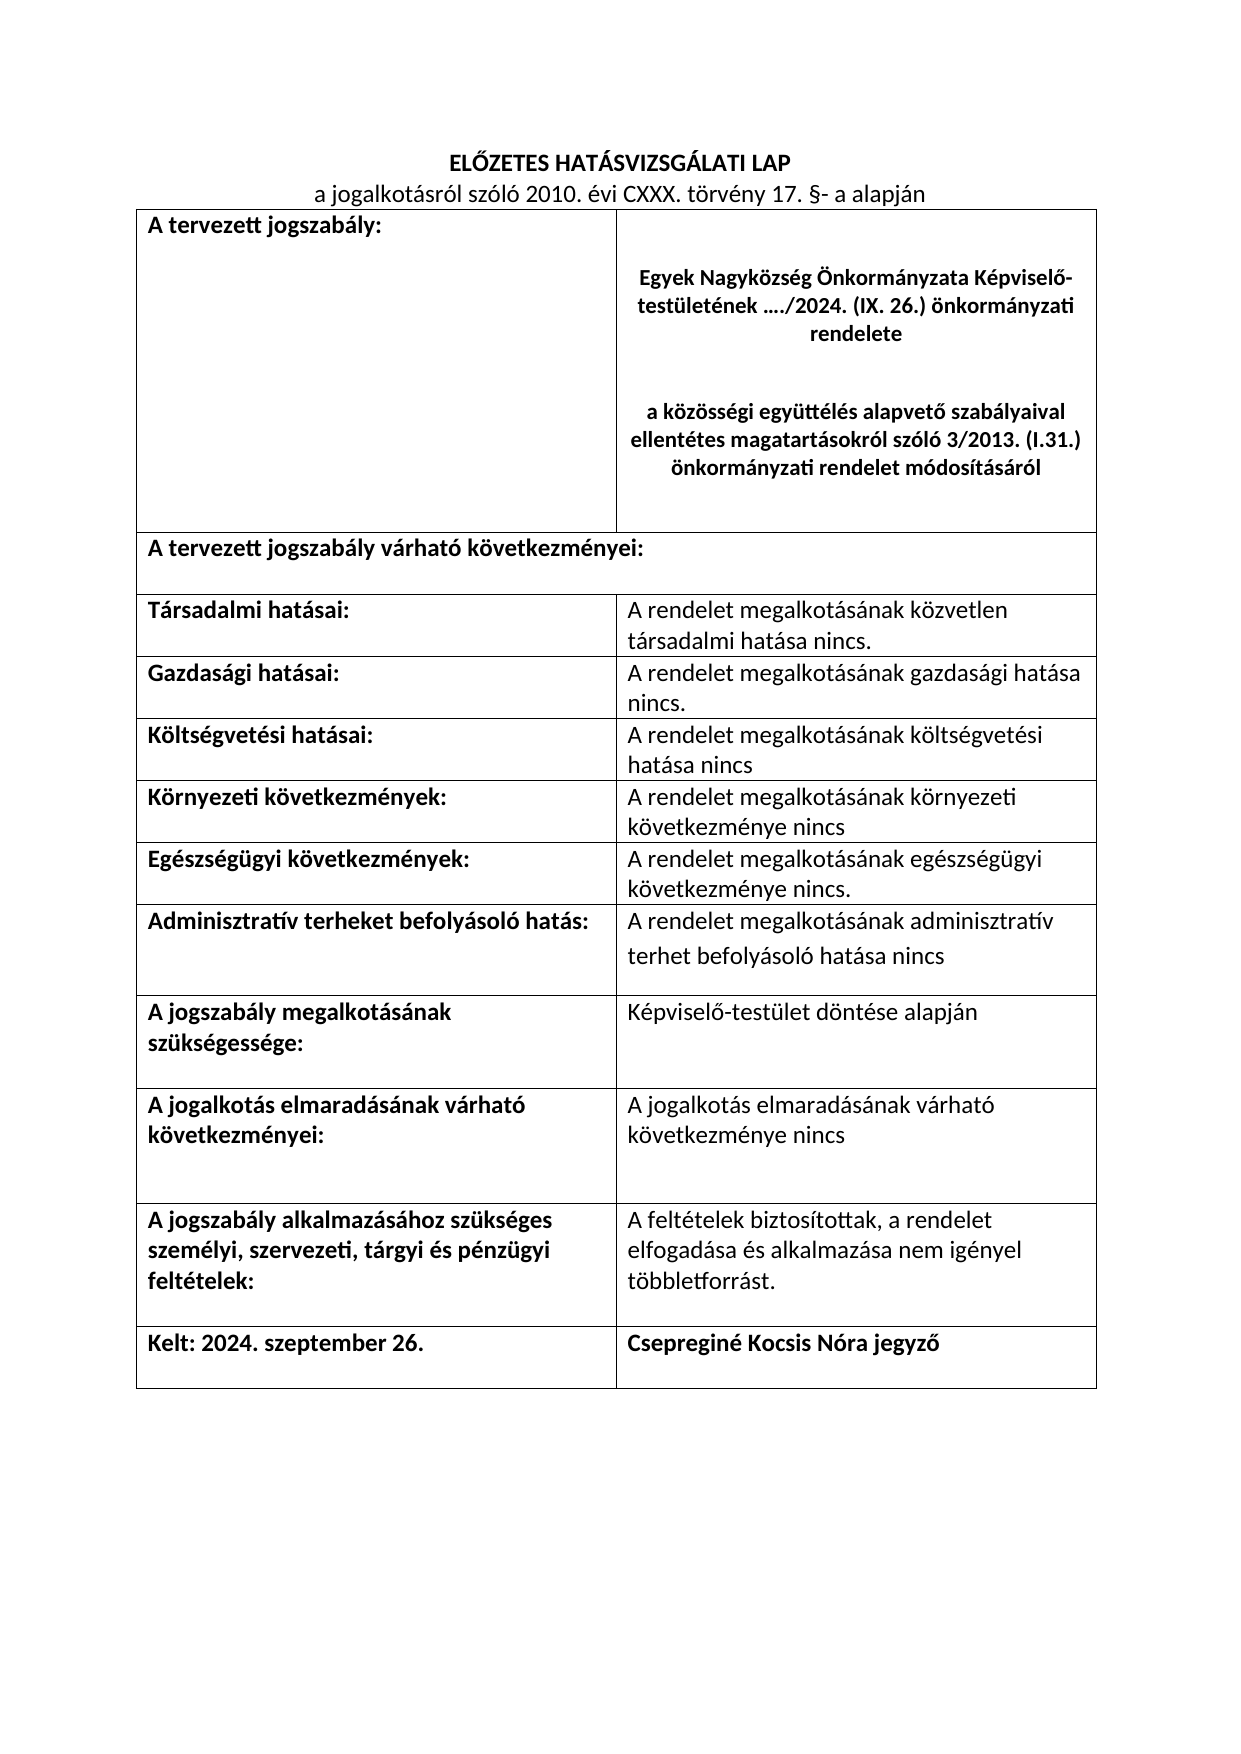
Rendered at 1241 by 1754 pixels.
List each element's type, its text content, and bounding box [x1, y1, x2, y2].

table_cell A rendelet megalkotásának közvetlen társadalmi hatása nincs. [617, 595, 1096, 656]
table_cell A feltételek biztosítottak, a rendelet elfogadása és alkalmazása nem igényel többletforrást. [617, 1204, 1096, 1326]
table_cell A rendelet megalkotásának egészségügyi következménye nincs. [617, 843, 1096, 904]
text a jogalkotásról szóló 2010. évi CXXX. törvény 17. §- a alapján [148, 178, 1093, 209]
table_cell Költségvetési hatásai: [137, 719, 616, 780]
table_cell Csepreginé Kocsis Nóra jegyző [617, 1327, 1096, 1388]
table_cell A rendelet megalkotásának környezeti következménye nincs [617, 781, 1096, 842]
table_cell Társadalmi hatásai: [137, 595, 616, 656]
table_cell Adminisztratív terheket befolyásoló hatás: [137, 905, 616, 995]
table_cell A rendelet megalkotásának gazdasági hatása nincs. [617, 657, 1096, 718]
table_cell Egészségügyi következmények: [137, 843, 616, 904]
table_header A tervezett jogszabály: [137, 210, 616, 532]
table_cell Képviselő-testület döntése alapján [617, 996, 1096, 1088]
table_cell Gazdasági hatásai: [137, 657, 616, 718]
table_cell A rendelet megalkotásának adminisztratív terhet befolyásoló hatása nincs [617, 905, 1096, 995]
table_cell A jogszabály alkalmazásához szükséges személyi, szervezeti, tárgyi és pénzügyi feltételek: [137, 1204, 616, 1326]
table_cell A jogszabály megalkotásának szükségessége: [137, 996, 616, 1088]
table_cell A tervezett jogszabály várható következményei: [137, 533, 1096, 594]
text ELŐZETES HATÁSVIZSGÁLATI LAP [148, 148, 1093, 178]
table_cell A rendelet megalkotásának költségvetési hatása nincs [617, 719, 1096, 780]
table_cell Környezeti következmények: [137, 781, 616, 842]
table_header Egyek Nagyközség Önkormányzata Képviselő-testületének …./2024. (IX. 26.) önkormányzati rendelete a közösségi együttélés alapvető szabályaival ellentétes magatartásokról szóló 3/2013. (I.31.) önkormányzati rendelet módosításáról [617, 210, 1096, 532]
table_cell A jogalkotás elmaradásának várható következményei: [137, 1089, 616, 1203]
table_cell A jogalkotás elmaradásának várható következménye nincs [617, 1089, 1096, 1203]
table_cell Kelt: 2024. szeptember 26. [137, 1327, 616, 1388]
